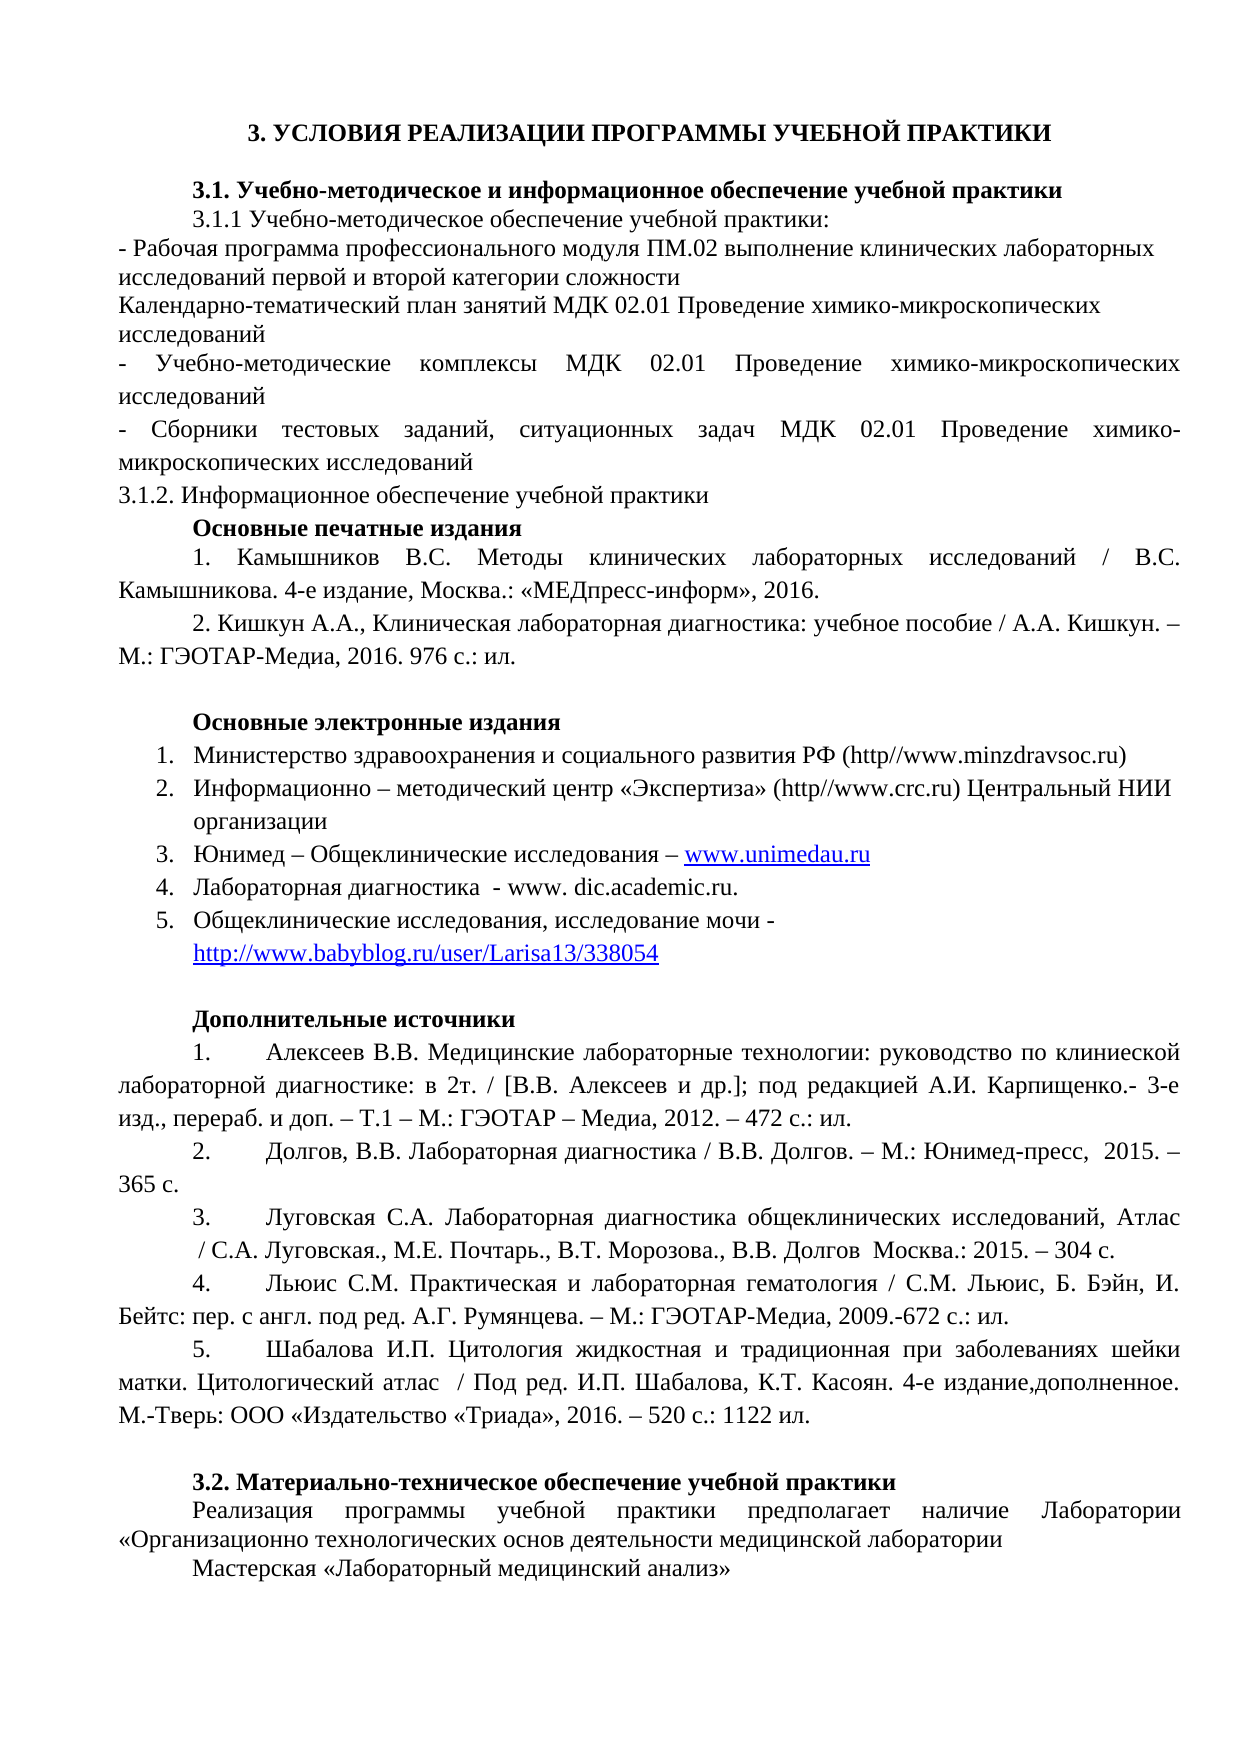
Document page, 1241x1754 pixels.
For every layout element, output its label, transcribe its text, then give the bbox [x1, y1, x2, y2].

text 3. Луговская С.А. Лабораторная диагностика общеклинических исследований, Атлас / С.А. Луговская., М.Е. Почтарь., В.Т. Морозова., В.В. Долгов Москва.: 2015. – 304 с. [118, 1202, 1181, 1264]
text Мастерская «Лабораторный медицинский анализ» [118, 1553, 1181, 1582]
text 3.2. Материально-техническое обеспечение учебной практики [118, 1467, 1181, 1495]
text Основные электронные издания [118, 707, 1181, 736]
text 1. Алексеев В.В. Медицинские лабораторные технологии: руководство по клиниеской лабораторной диагностике: в 2т. / [В.В. Алексеев и др.]; под редакцией А.И. Карпищенко.- 3-е изд., перераб. и доп. – Т.1 – М.: ГЭОТАР – Медиа, 2012. – 472 с.: ил. [118, 1037, 1181, 1132]
text 4. Льюис С.М. Практическая и лабораторная гематология / С.М. Льюис, Б. Бэйн, И. Бейтс: пер. с англ. под ред. А.Г. Румянцева. – М.: ГЭОТАР-Медиа, 2009.-672 с.: ил. [118, 1268, 1181, 1330]
text Реализация программы учебной практики предполагает наличие Лаборатории «Организационно технологических основ деятельности медицинской лаборатории [118, 1495, 1181, 1553]
text Календарно-тематический план занятий МДК 02.01 Проведение химико-микроскопических исследований [118, 291, 1181, 348]
text - Учебно-методические комплексы МДК 02.01 Проведение химико-микроскопических исследований [118, 348, 1181, 410]
text - Сборники тестовых заданий, ситуационных задач МДК 02.01 Проведение химико-микроскопических исследований [118, 414, 1181, 476]
text - Рабочая программа профессионального модуля ПМ.02 выполнение клинических лабораторных исследований первой и второй категории сложности [118, 233, 1181, 291]
text Дополнительные источники [118, 1004, 1181, 1033]
list Министерство здравоохранения и социального развития РФ (http//www.minzdravsoc.ru) [156, 740, 1181, 769]
list Информационно – методический центр «Экспертиза» (http//www.crc.ru) Центральный НИИ организации [156, 773, 1181, 835]
text 3.1. Учебно-методическое и информационное обеспечение учебной практики [118, 176, 1181, 204]
list Лабораторная диагностика - www. dic.academic.ru. [156, 872, 1181, 901]
text 2. Долгов, В.В. Лабораторная диагностика / В.В. Долгов. – М.: Юнимед-пресс, 2015. – 365 с. [118, 1136, 1181, 1198]
text 3.1.1 Учебно-методическое обеспечение учебной практики: [118, 204, 1181, 233]
text 3. УСЛОВИЯ РЕАЛИЗАЦИИ ПРОГРАММЫ УЧЕБНОЙ ПРАКТИКИ [118, 118, 1181, 147]
list Общеклинические исследования, исследование мочи - http://www.babyblog.ru/user/Larisa13/338054 [156, 905, 1181, 967]
list 1. Камышников В.С. Методы клинических лабораторных исследований / В.С. Камышникова. 4-е издание, Москва.: «МЕДпресс-информ», 2016. [118, 542, 1181, 604]
list Юнимед – Общеклинические исследования – www.unimedau.ru [156, 839, 1181, 868]
text Основные печатные издания [118, 513, 1181, 542]
text 5. Шабалова И.П. Цитология жидкостная и традиционная при заболеваниях шейки матки. Цитологический атлас / Под ред. И.П. Шабалова, К.Т. Касоян. 4-е издание,дополненное. М.-Тверь: ООО «Издательство «Триада», 2016. – 520 с.: 1122 ил. [118, 1334, 1181, 1429]
text 2. Кишкун А.А., Клиническая лабораторная диагностика: учебное пособие / А.А. Кишкун. – М.: ГЭОТАР-Медиа, 2016. 976 с.: ил. [118, 608, 1181, 670]
text 3.1.2. Информационное обеспечение учебной практики [118, 480, 1181, 509]
